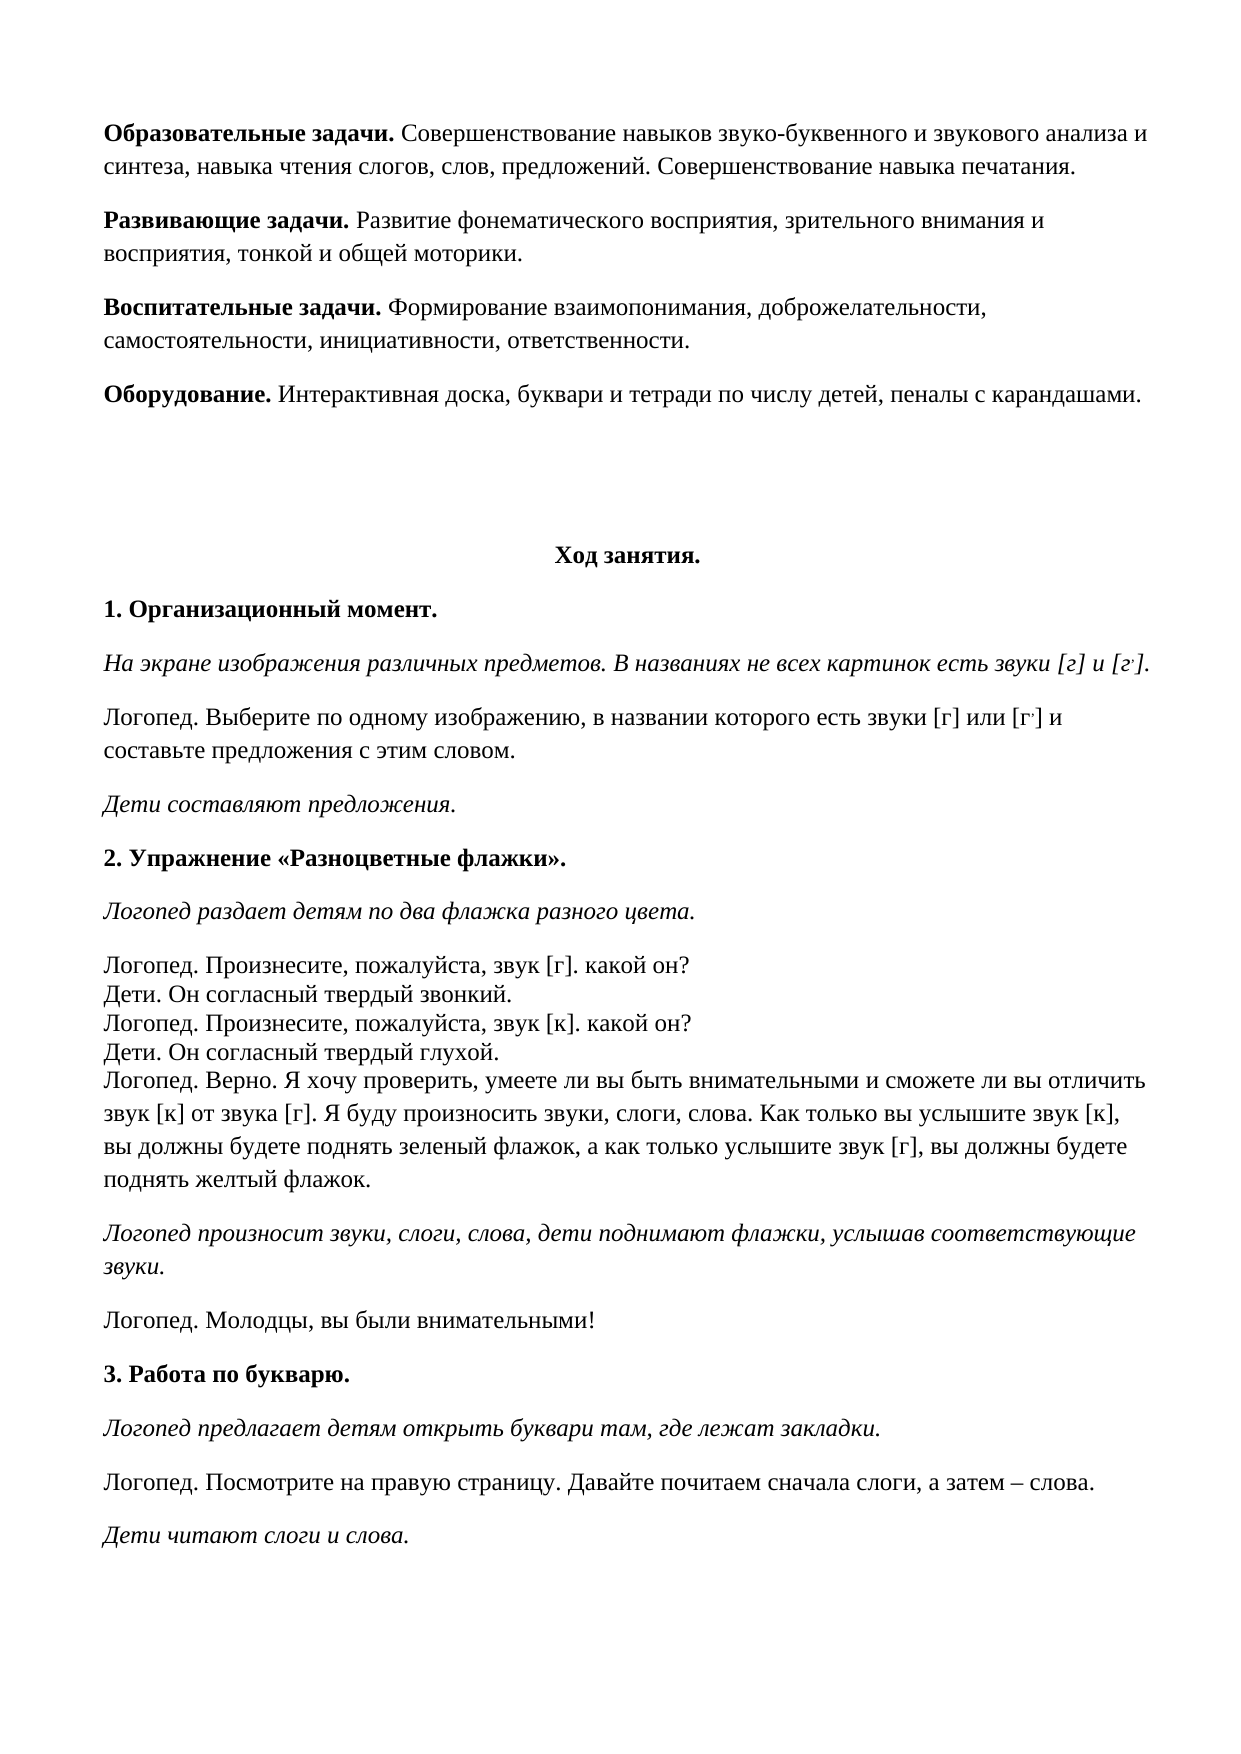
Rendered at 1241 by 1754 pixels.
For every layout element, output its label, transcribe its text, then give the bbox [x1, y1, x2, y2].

text 2. Упражнение «Разноцветные флажки». [103, 843, 1152, 871]
text Ход занятия. [103, 540, 1152, 569]
text Логопед. Посмотрите на правую страницу. Давайте почитаем сначала слоги, а затем – слова. [103, 1467, 1152, 1495]
text На экране изображения различных предметов. В названиях не всех картинок есть звуки [г] и [г,]. [103, 648, 1152, 677]
text 1. Организационный момент. [103, 594, 1152, 623]
text Логопед предлагает детям открыть буквари там, где лежат закладки. [103, 1413, 1152, 1442]
text Логопед. Верно. Я хочу проверить, умеете ли вы быть внимательными и сможете ли вы отличить звук [к] от звука [г]. Я буду произносить звуки, слоги, слова. Как только вы услышите звук [к], вы должны будете поднять зеленый флажок, а как только услышите звук [г], вы должны будете поднять желтый флажок. [103, 1065, 1152, 1193]
text Логопед произносит звуки, слоги, слова, дети поднимают флажки, услышав соответствующие звуки. [103, 1218, 1152, 1280]
text 3. Работа по букварю. [103, 1359, 1152, 1388]
text Дети. Он согласный твердый звонкий. [103, 979, 1152, 1008]
text Воспитательные задачи. Формирование взаимопонимания, доброжелательности, самостоятельности, инициативности, ответственности. [103, 292, 1152, 354]
text Логопед. Произнесите, пожалуйста, звук [г]. какой он? [103, 950, 1152, 979]
text Дети. Он согласный твердый глухой. [103, 1037, 1152, 1065]
text Дети составляют предложения. [103, 789, 1152, 817]
text Логопед. Молодцы, вы были внимательными! [103, 1305, 1152, 1334]
text Логопед раздает детям по два флажка разного цвета. [103, 896, 1152, 925]
text Оборудование. Интерактивная доска, буквари и тетради по числу детей, пеналы с карандашами. [103, 379, 1152, 407]
text Развивающие задачи. Развитие фонематического восприятия, зрительного внимания и восприятия, тонкой и общей моторики. [103, 205, 1152, 267]
text Логопед. Произнесите, пожалуйста, звук [к]. какой он? [103, 1008, 1152, 1037]
text Образовательные задачи. Совершенствование навыков звуко-буквенного и звукового анализа и синтеза, навыка чтения слогов, слов, предложений. Совершенствование навыка печатания. [103, 118, 1152, 180]
text Логопед. Выберите по одному изображению, в названии которого есть звуки [г] или [г,] и составьте предложения с этим словом. [103, 702, 1152, 764]
text Дети читают слоги и слова. [103, 1521, 1152, 1549]
